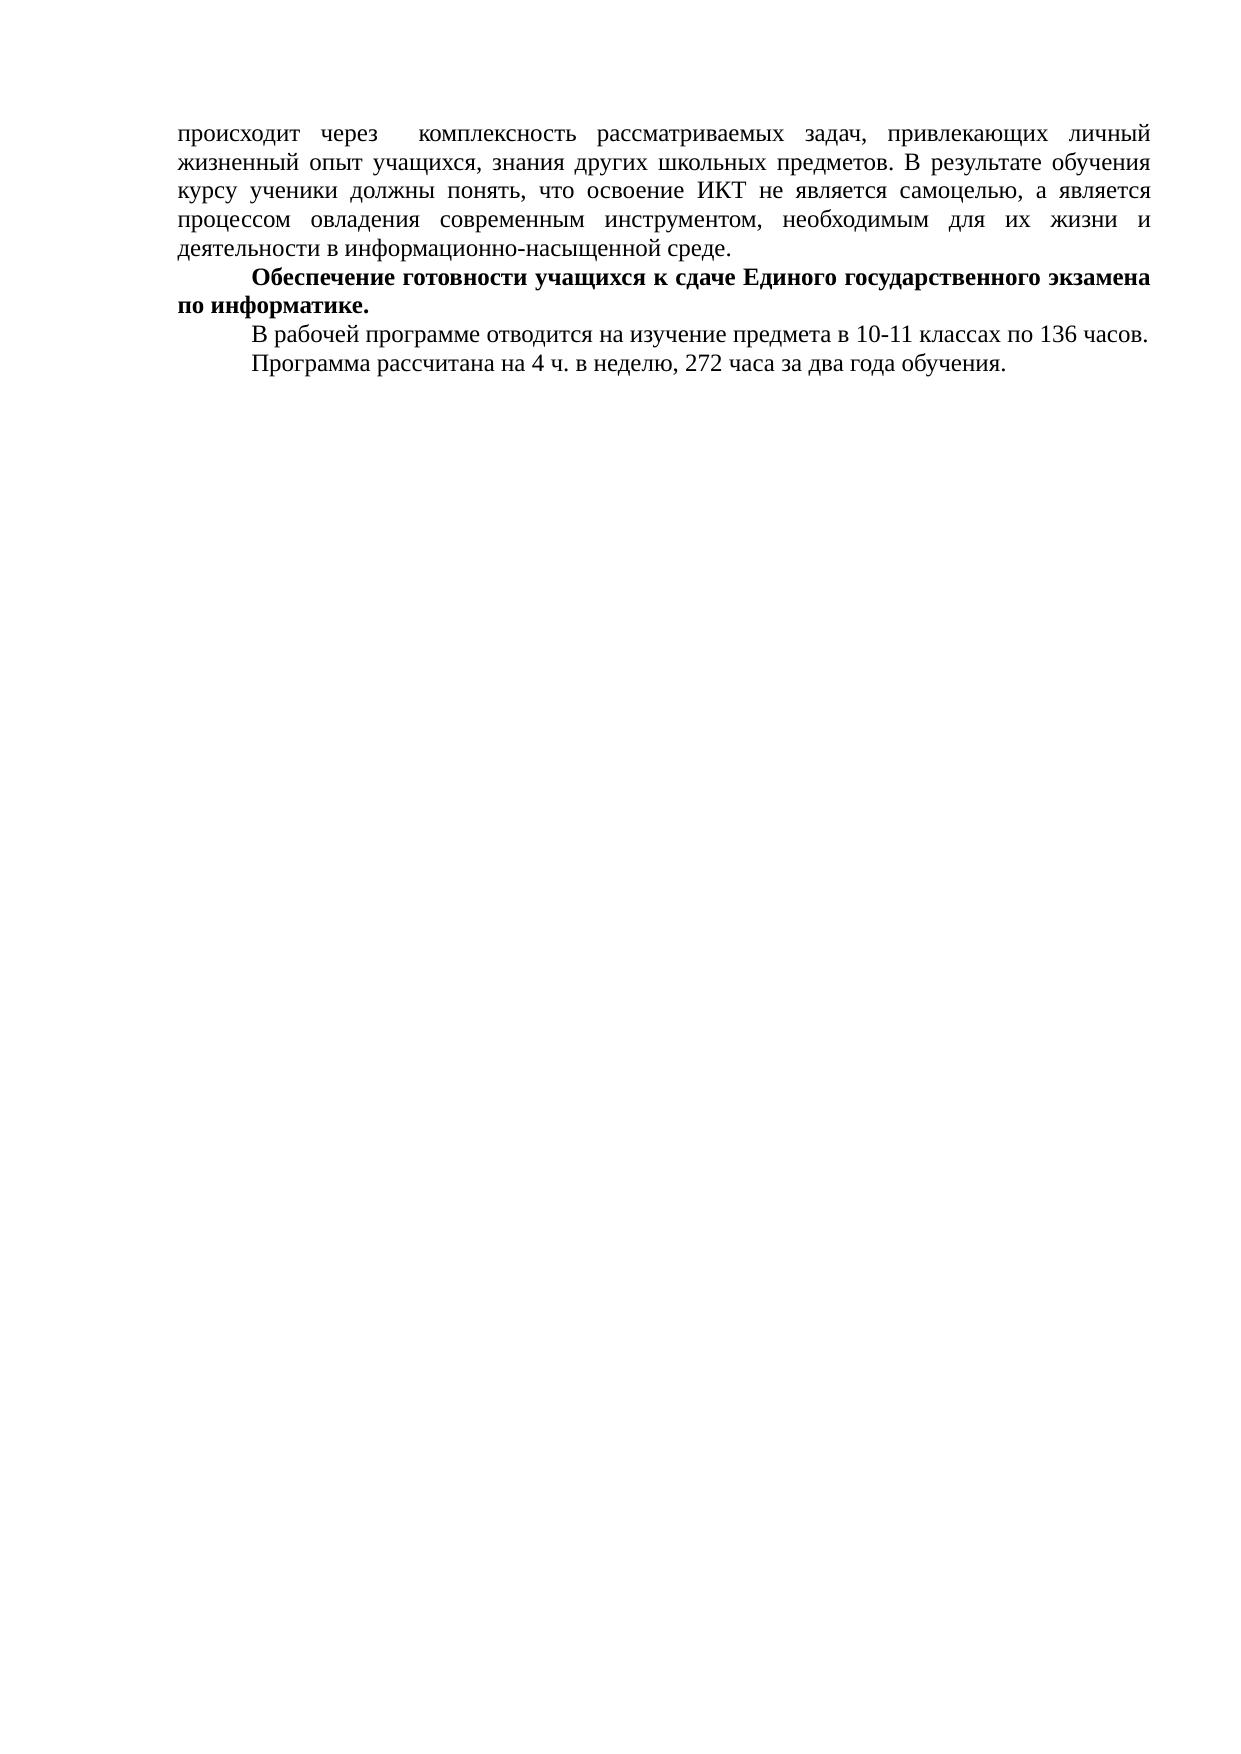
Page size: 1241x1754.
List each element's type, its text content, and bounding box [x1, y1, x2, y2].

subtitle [177, 118, 1152, 262]
subtitle В рабочей программе отводится на изучение предмета в 10-11 классах по 136 часов. [177, 319, 1152, 348]
subtitle Обеспечение готовности учащихся к сдаче Единого государственного экзамена по информатике. [177, 262, 1152, 319]
subtitle Программа рассчитана на 4 ч. в неделю, 272 часа за два года обучения. [177, 348, 1152, 377]
